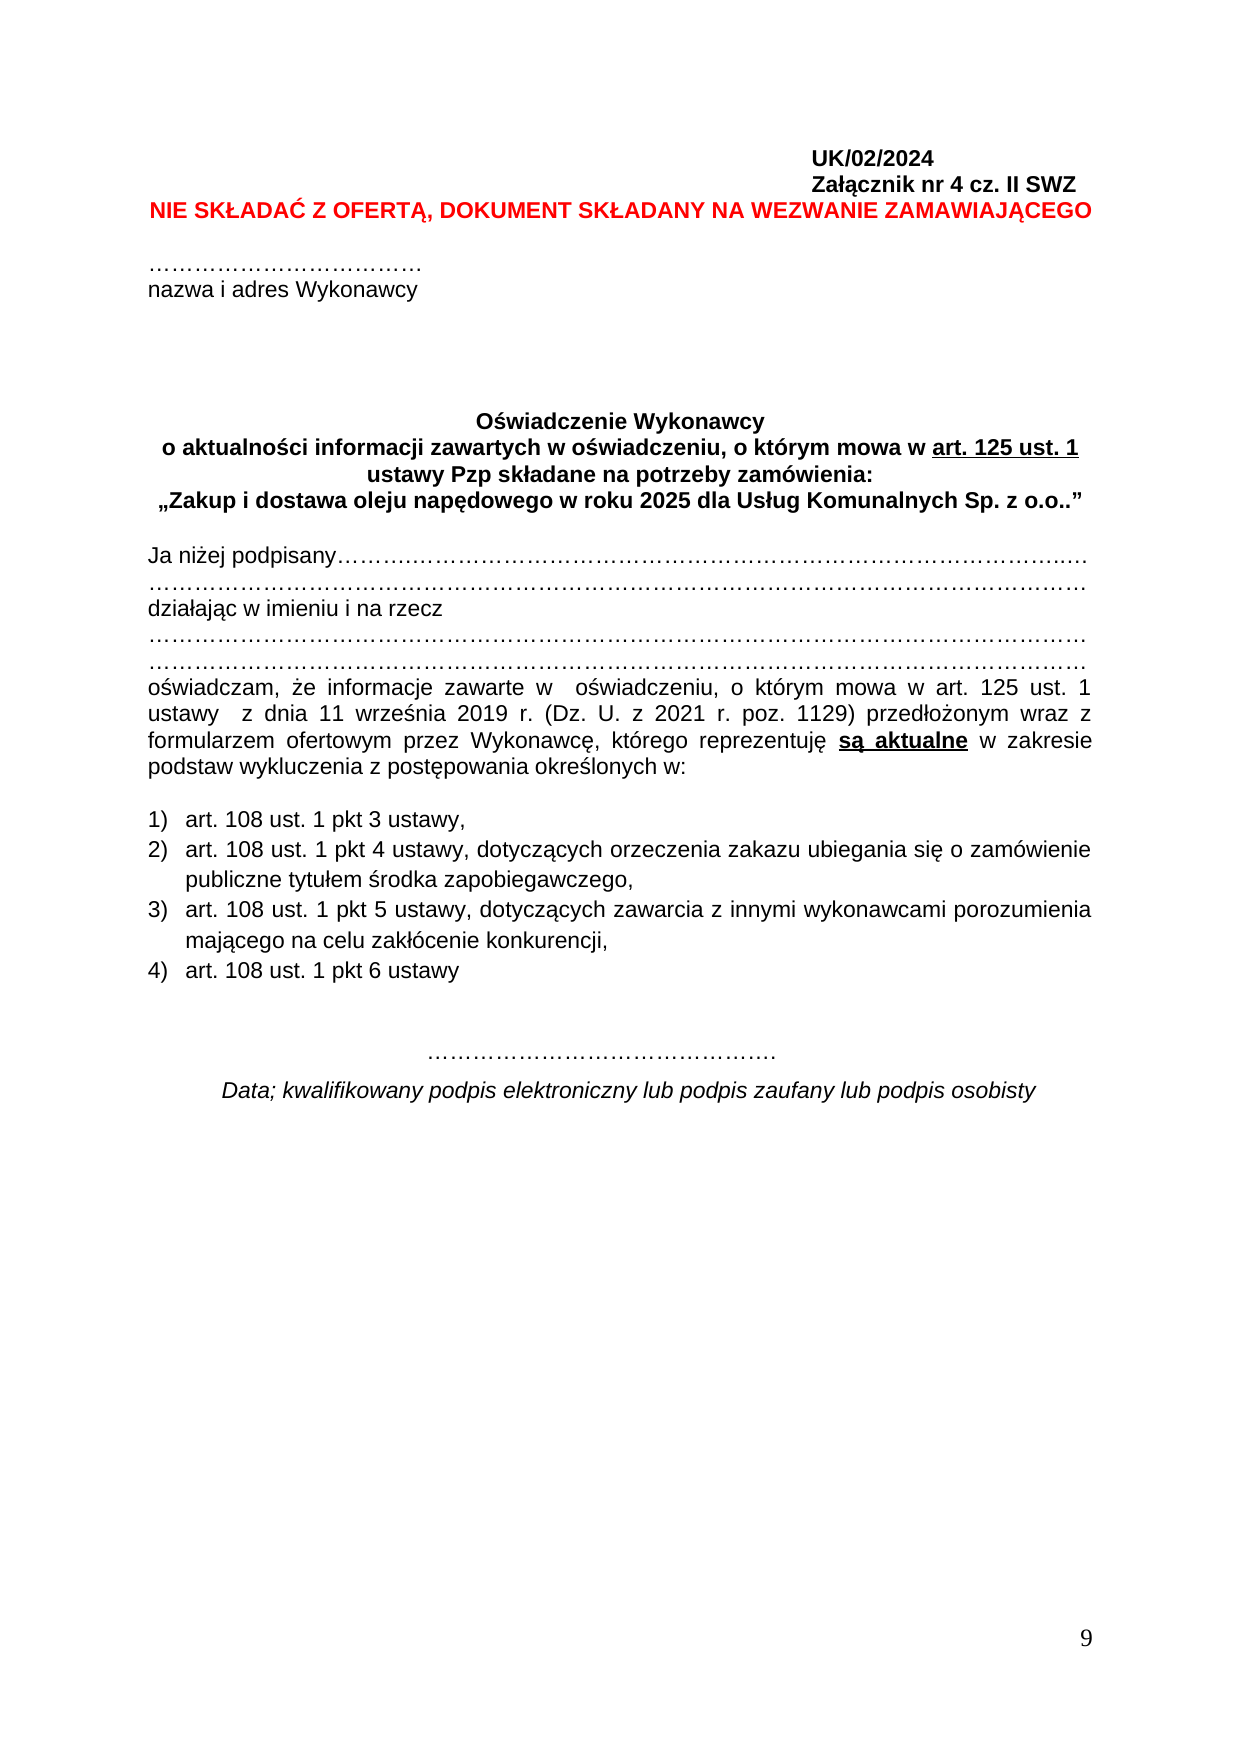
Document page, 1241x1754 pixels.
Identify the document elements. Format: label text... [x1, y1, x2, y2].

list art. 108 ust. 1 pkt 6 ustawy [148, 957, 1092, 983]
text NIE SKŁADAĆ Z OFERTĄ, DOKUMENT SKŁADANY NA WEZWANIE ZAMAWIAJĄCEGO [148, 197, 1092, 223]
text ………………………………………. [148, 1038, 1092, 1064]
list art. 108 ust. 1 pkt 3 ustawy, [148, 806, 1092, 832]
text UK/02/2024 [738, 144, 1092, 171]
text „Zakup i dostawa oleju napędowego w roku 2025 dla Usług Komunalnych Sp. z o.o..” [148, 487, 1092, 513]
text Ja niżej podpisany……….…………………………………………………………………………..… [148, 542, 1092, 568]
text Data; kwalifikowany podpis elektroniczny lub podpis zaufany lub podpis osobisty [148, 1077, 1092, 1104]
text ………………………………………………………………………………………………………………………………………………………………………………………………………………………… [148, 621, 1092, 674]
list art. 108 ust. 1 pkt 5 ustawy, dotyczących zawarcia z innymi wykonawcami porozumienia mającego na celu zakłócenie konkurencji, [148, 896, 1092, 953]
text Oświadczenie Wykonawcy [148, 408, 1092, 434]
text oświadczam, że informacje zawarte w oświadczeniu, o którym mowa w art. 125 ust. 1 ustawy z dnia 11 września 2019 r. (Dz. U. z 2021 r. poz. 1129) przedłożonym wraz z formularzem ofertowym przez Wykonawcę, którego reprezentuję są aktualne w zakresie podstaw wykluczenia z postępowania określonych w: [148, 674, 1092, 779]
text nazwa i adres Wykonawcy [148, 276, 1092, 303]
text ……………………………… [148, 250, 1092, 276]
text Załącznik nr 4 cz. II SWZ [738, 171, 1092, 197]
text ……………………………………………………………………………………………………………działając w imieniu i na rzecz [148, 568, 1092, 621]
text o aktualności informacji zawartych w oświadczeniu, o którym mowa w art. 125 ust. 1 ustawy Pzp składane na potrzeby zamówienia: [148, 434, 1092, 487]
list art. 108 ust. 1 pkt 4 ustawy, dotyczących orzeczenia zakazu ubiegania się o zamówienie publiczne tytułem środka zapobiegawczego, [148, 836, 1092, 892]
